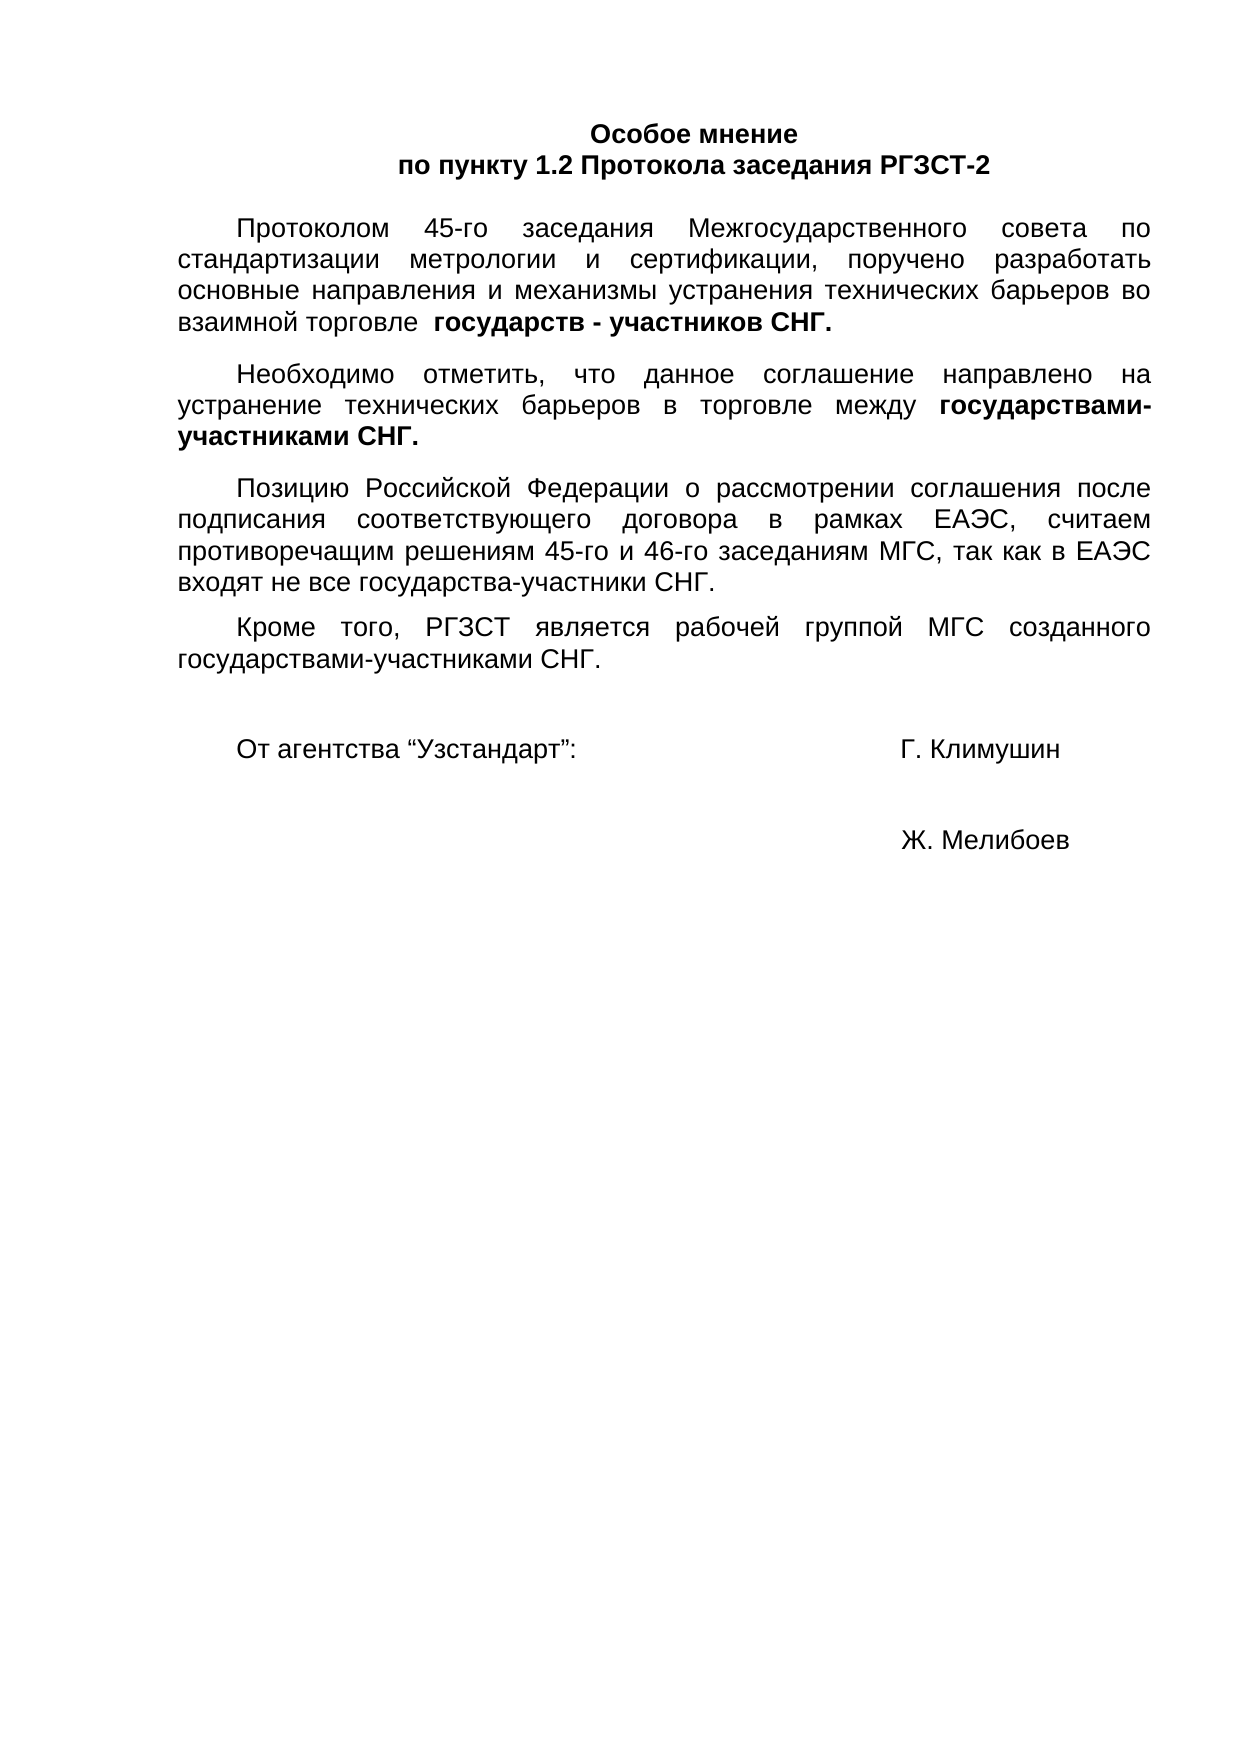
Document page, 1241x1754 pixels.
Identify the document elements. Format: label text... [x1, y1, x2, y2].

text Позицию Российской Федерации о рассмотрении соглашения после подписания соответствующего договора в рамках ЕАЭС, считаем противоречащим решениям 45-го и 46-го заседаниям МГС, так как в ЕАЭС входят не все государства-участники СНГ. [177, 472, 1152, 597]
text Протоколом 45-го заседания Межгосударственного совета по стандартизации метрологии и сертификации, поручено разработать основные направления и механизмы устранения технических барьеров во взаимной торговле государств - участников СНГ. [177, 212, 1152, 337]
text по пункту 1.2 Протокола заседания РГЗСТ-2 [177, 149, 1152, 181]
text Особое мнение [177, 118, 1152, 149]
text Необходимо отметить, что данное соглашение направлено на устранение технических барьеров в торговле между государствами- участниками СНГ. [177, 358, 1152, 451]
text Ж. Мелибоев [767, 824, 1152, 856]
text Кроме того, РГЗСТ является рабочей группой МГС созданного государствами-участниками СНГ. [177, 611, 1152, 674]
text От агентства “Узстандарт”: Г. Климушин [177, 733, 1152, 765]
